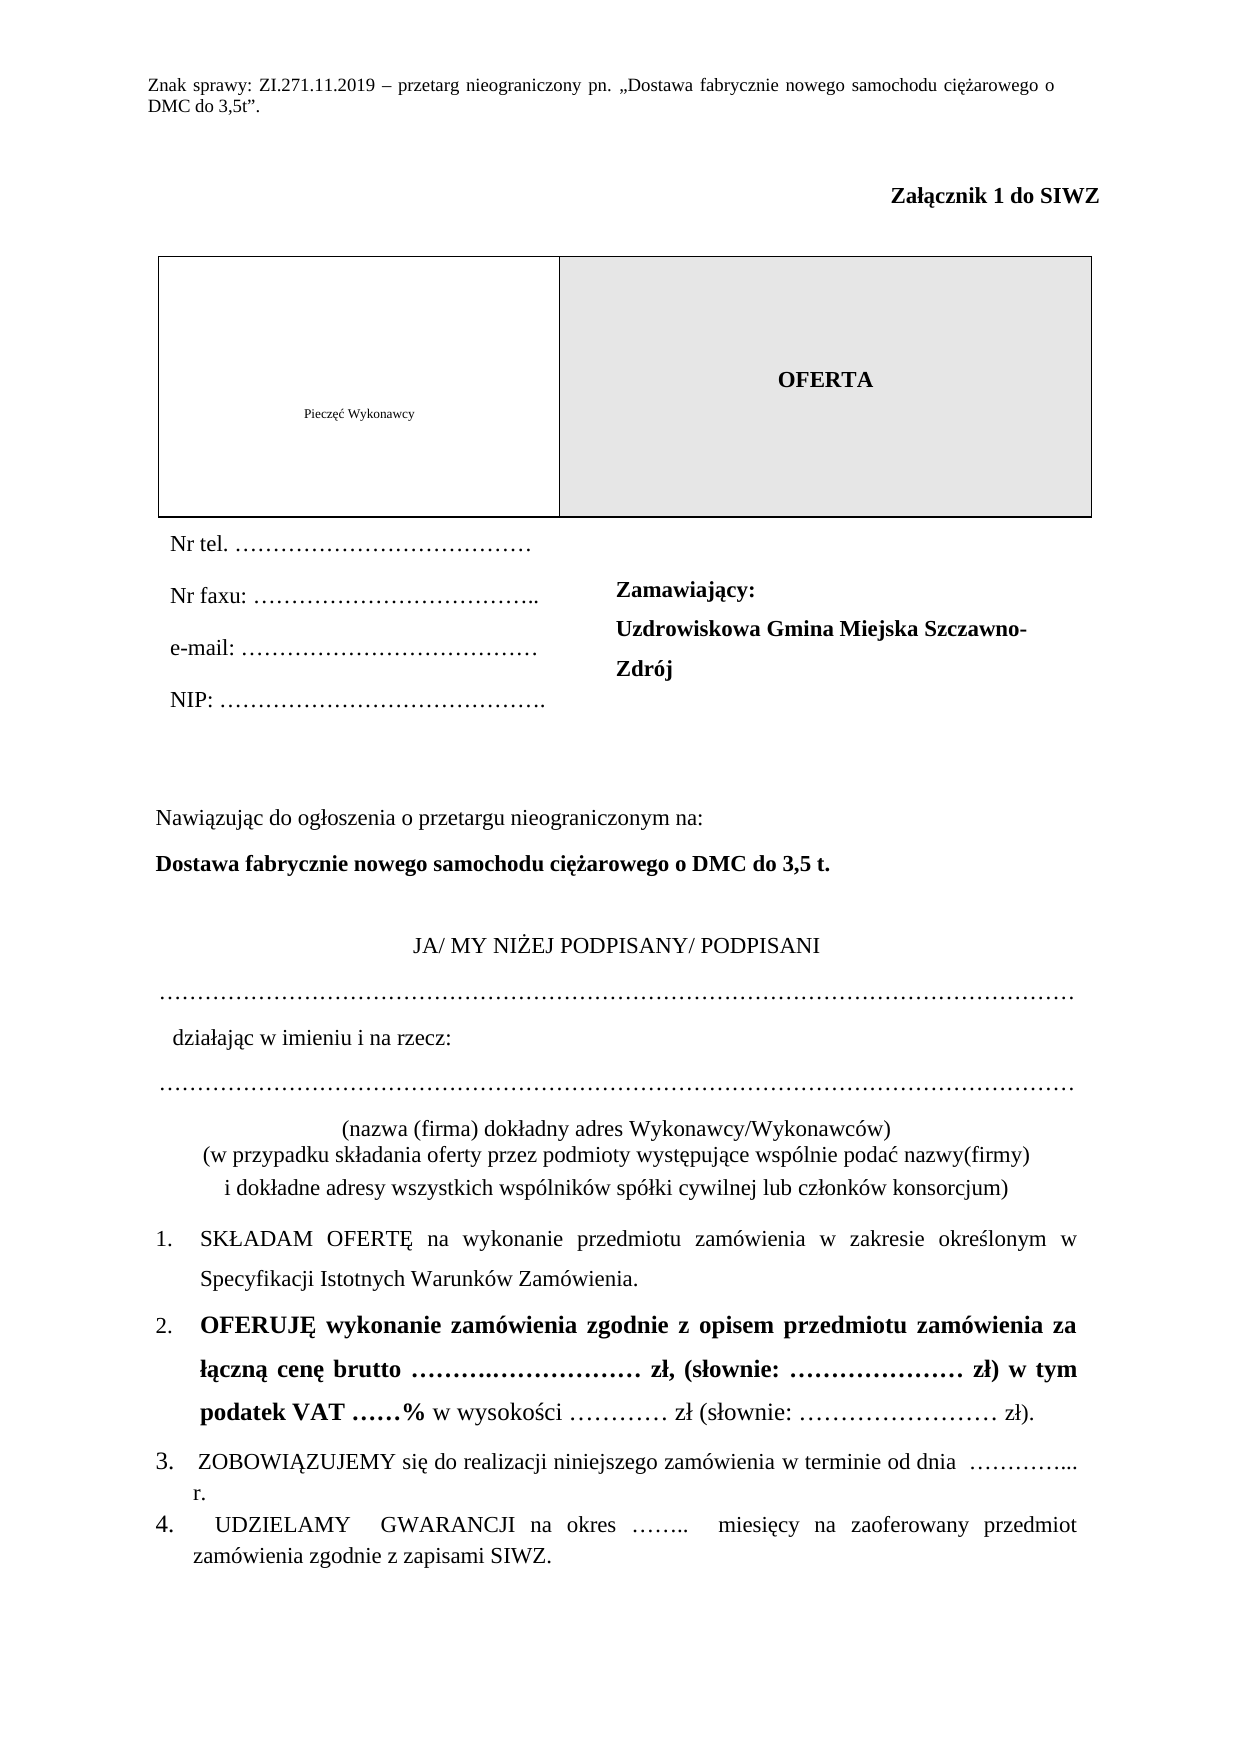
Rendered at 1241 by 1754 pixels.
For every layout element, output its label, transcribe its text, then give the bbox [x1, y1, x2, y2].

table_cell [144, 798, 1089, 1572]
table_header Załącznik 1 do SIWZ [148, 176, 1107, 229]
table_header OFERTA [560, 257, 1091, 516]
table_cell Zamawiający: Uzdrowiskowa Gmina Miejska Szczawno-Zdrój [559, 518, 1092, 798]
table_cell Nr tel. ………………………………… Nr faxu: ……………………………….. e-mail: ………………………………… NIP: ……………………………………. [159, 518, 559, 798]
table_header Pieczęć Wykonawcy [159, 257, 559, 516]
